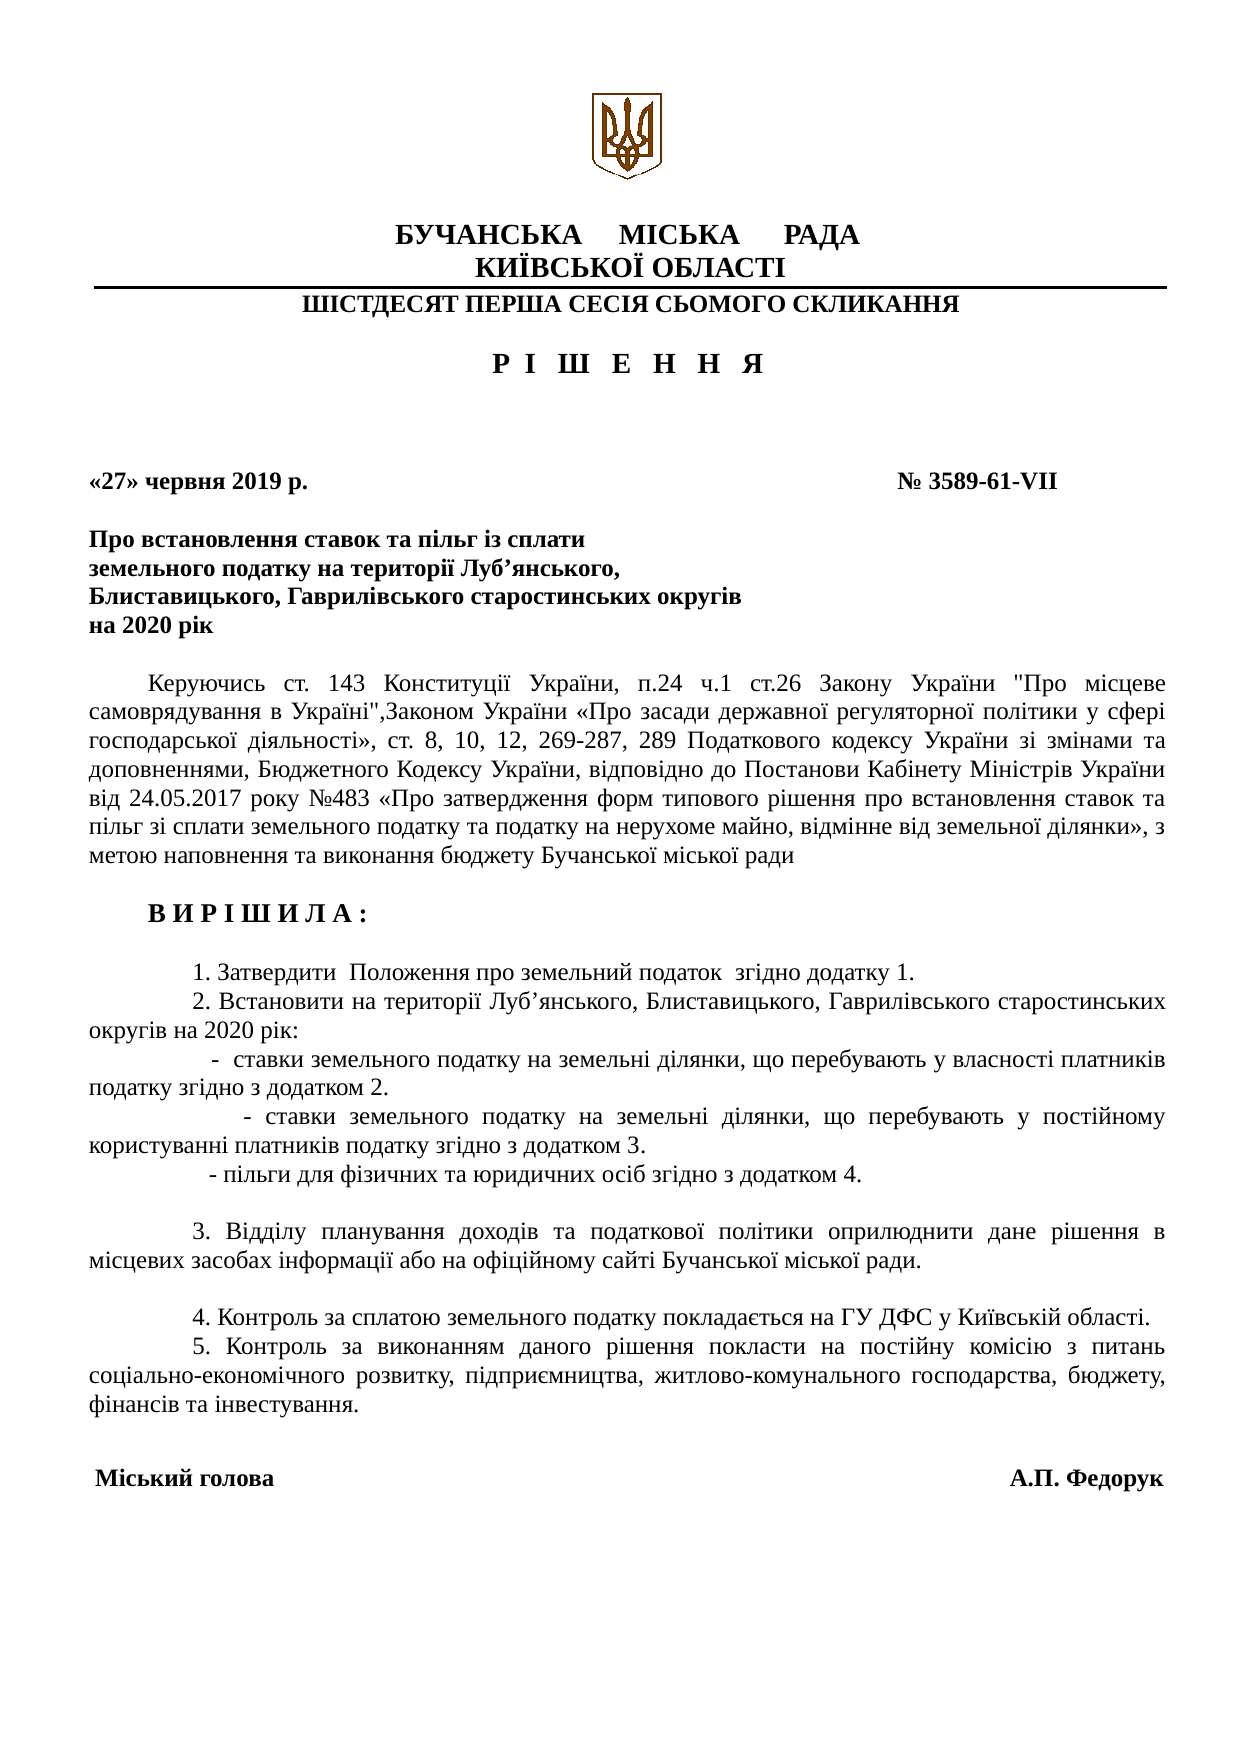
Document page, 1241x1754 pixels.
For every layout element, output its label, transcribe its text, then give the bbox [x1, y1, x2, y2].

picture [585, 87, 670, 184]
text КИЇВСЬКОЇ ОБЛАСТІ [94, 250, 1167, 286]
text 5. Контроль за виконанням даного рішення покласти на постійну комісію з питань соціально-економічного розвитку, підприємництва, житлово-комунального господарства, бюджету, фінансів та інвестування. [89, 1331, 1167, 1417]
text Р І Ш Е Н Н Я [89, 347, 1167, 380]
text Міський голова А.П. Федорук [89, 1463, 1167, 1492]
text - ставки земельного податку на земельні ділянки, що перебувають у власності платників податку згідно з додатком 2. [89, 1044, 1167, 1101]
text БУЧАНСЬКА МІСЬКА РАДА [89, 217, 1167, 250]
text Про встановлення ставок та пільг із сплати [89, 524, 1167, 553]
text «27» червня 2019 р. № 3589-61-VІІ [89, 466, 1167, 495]
text 1. Затвердити Положення про земельний податок згідно додатку 1. [89, 957, 1167, 986]
text Блиставицького, Гаврилівського старостинських округів [89, 581, 1167, 610]
text 3. Відділу планування доходів та податкової політики оприлюднити дане рішення в місцевих засобах інформації або на офіційному сайті Бучанської міської ради. [89, 1216, 1167, 1274]
text земельного податку на території Луб’янського, [89, 553, 1167, 581]
text на 2020 рік [89, 610, 1167, 639]
text - ставки земельного податку на земельні ділянки, що перебувають у постійному користуванні платників податку згідно з додатком 3. [89, 1101, 1167, 1159]
text 2. Встановити на території Луб’янського, Блиставицького, Гаврилівського старостинських округів на 2020 рік: [89, 986, 1167, 1044]
text В И Р І Ш И Л А : [89, 898, 1167, 929]
text Керуючись ст. 143 Конституції України, п.24 ч.1 ст.26 Закону України "Про місцеве самоврядування в Україні",Законом України «Про засади державної регуляторної політики у сфері господарської діяльності», ст. 8, 10, 12, 269-287, 289 Податкового кодексу України зі змінами та доповненнями, Бюджетного Кодексу України, відповідно до Постанови Кабінету Міністрів України від 24.05.2017 року №483 «Про затвердження форм типового рішення про встановлення ставок та пільг зі сплати земельного податку та податку на нерухоме майно, відмінне від земельної ділянки», з метою наповнення та виконання бюджету Бучанської міської ради [89, 668, 1167, 869]
text ШІСТДЕСЯТ ПЕРША СЕСІЯ СЬОМОГО СКЛИКАННЯ [89, 289, 1167, 318]
text - пільги для фізичних та юридичних осіб згідно з додатком 4. [89, 1159, 1167, 1187]
text 4. Контроль за сплатою земельного податку покладається на ГУ ДФС у Київській області. [89, 1302, 1167, 1331]
